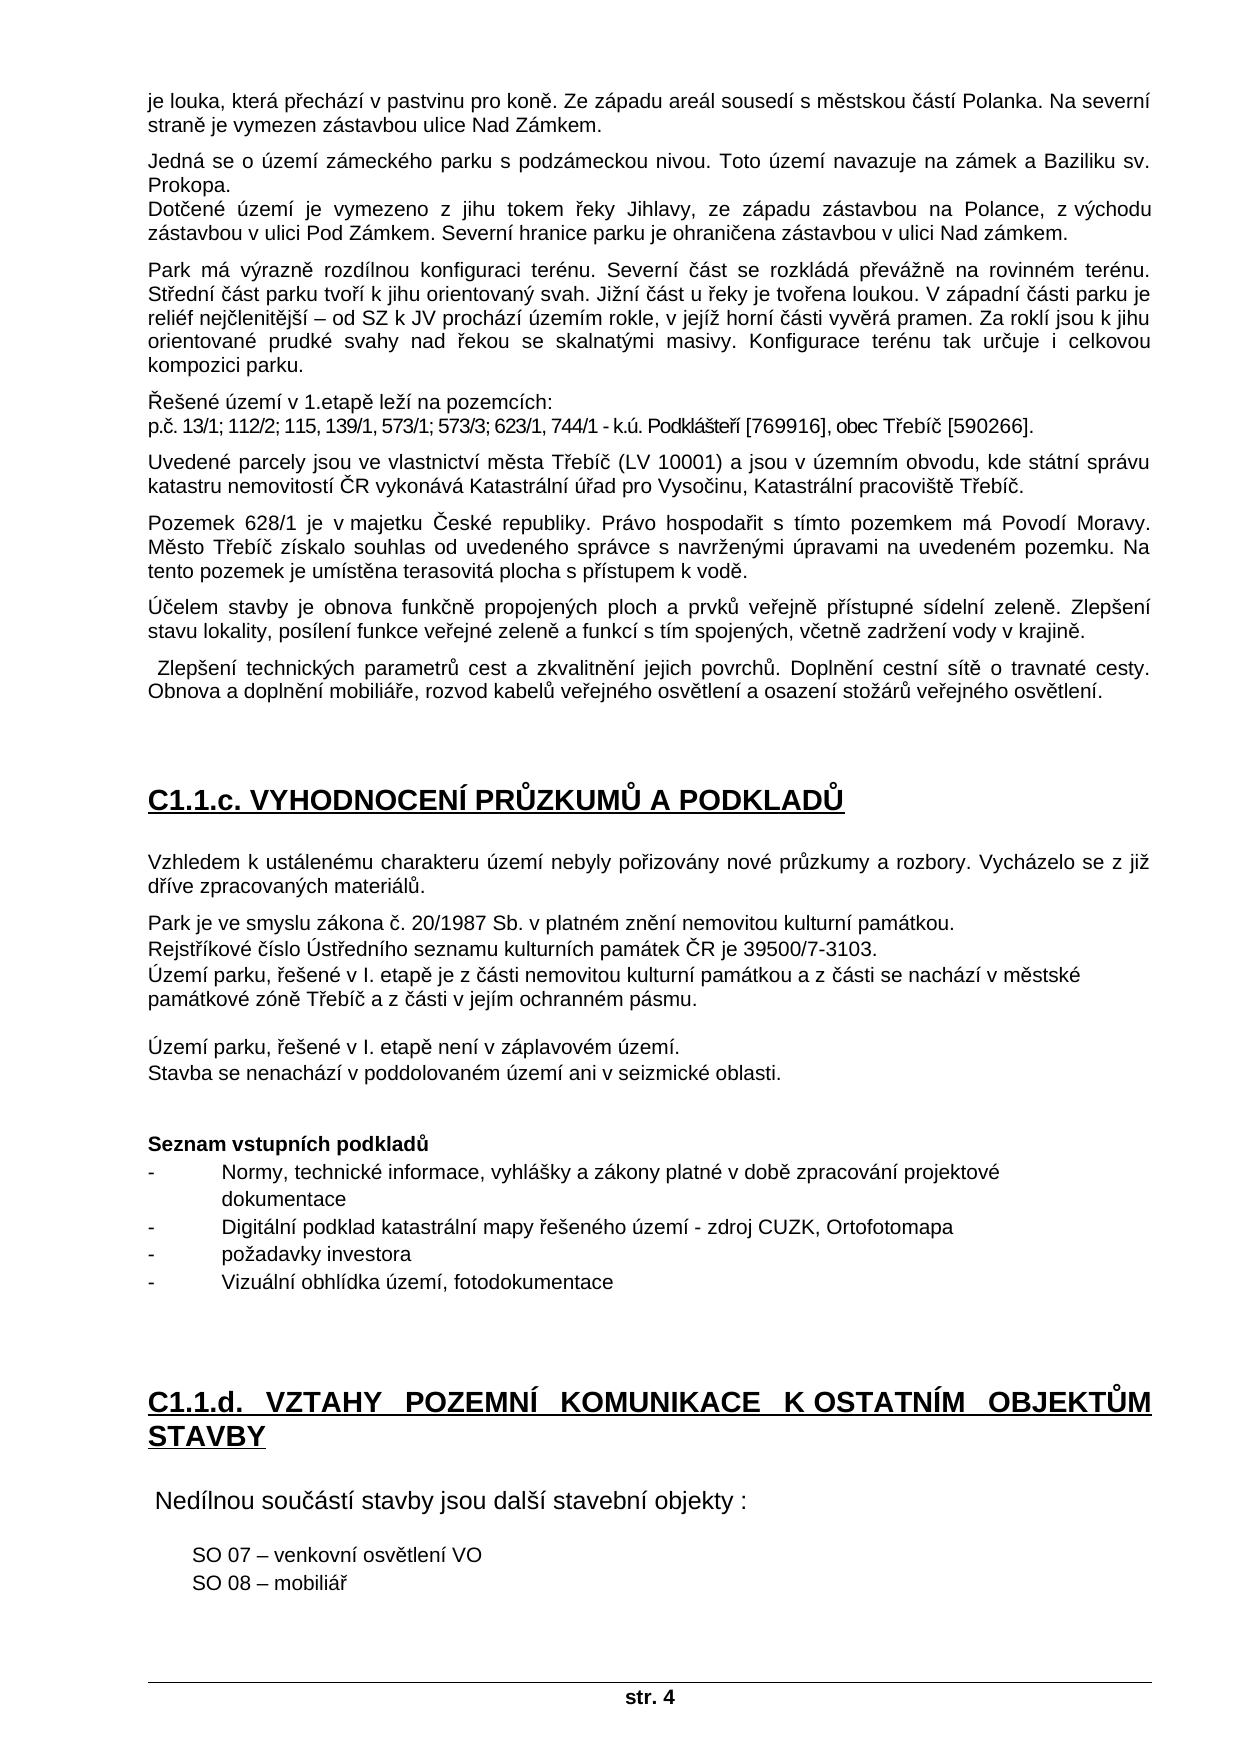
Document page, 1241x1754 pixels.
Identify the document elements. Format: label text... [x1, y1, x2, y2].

list - Vizuální obhlídka území, fotodokumentace [148, 1269, 1152, 1293]
text Park je ve smyslu zákona č. 20/1987 Sb. v platném znění nemovitou kulturní památkou. [148, 910, 1152, 934]
text SO 07 – venkovní osvětlení VO [192, 1543, 1152, 1567]
text Stavba se nenachází v poddolovaném území ani v seizmické oblasti. [148, 1061, 1152, 1117]
text C1.1.c. VYHODNOCENÍ PRŮZKUMŮ A PODKLADŮ [148, 783, 1152, 816]
text Uvedené parcely jsou ve vlastnictví města Třebíč (LV 10001) a jsou v územním obvodu, kde státní správu katastru nemovitostí ČR vykonává Katastrální úřad pro Vysočinu, Katastrální pracoviště Třebíč. [148, 450, 1152, 498]
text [148, 89, 1152, 137]
text Území parku, řešené v I. etapě není v záplavovém území. [148, 1035, 1152, 1059]
list - Digitální podklad katastrální mapy řešeného území - zdroj CUZK, Ortofotomapa [148, 1214, 1152, 1238]
text Dotčené území je vymezeno z jihu tokem řeky Jihlavy, ze západu zástavbou na Polance, z východu zástavbou v ulici Pod Zámkem. Severní hranice parku je ohraničena zástavbou v ulici Nad zámkem. [148, 197, 1152, 245]
list - požadavky investora [148, 1242, 1152, 1266]
text Řešené území v 1.etapě leží na pozemcích: [148, 390, 1152, 414]
list Seznam vstupních podkladů [148, 1132, 1152, 1156]
text Nedílnou součástí stavby jsou další stavební objekty : [148, 1486, 1152, 1514]
list - Normy, technické informace, vyhlášky a zákony platné v době zpracování projektové dokumentace [148, 1159, 1152, 1211]
text C1.1.d. VZTAHY POZEMNÍ KOMUNIKACE K OSTATNÍM OBJEKTŮM STAVBY [148, 1385, 1152, 1414]
text Účelem stavby je obnova funkčně propojených ploch a prvků veřejně přístupné sídelní zeleně. Zlepšení stavu lokality, posílení funkce veřejné zeleně a funkcí s tím spojených, včetně zadržení vody v krajině. [148, 595, 1152, 643]
text Území parku, řešené v I. etapě je z části nemovitou kulturní památkou a z části se nachází v městské památkové zóně Třebíč a z části v jejím ochranném pásmu. [148, 963, 1152, 1011]
text Park má výrazně rozdílnou konfiguraci terénu. Severní část se rozkládá převážně na rovinném terénu. Střední část parku tvoří k jihu orientovaný svah. Jižní část u řeky je tvořena loukou. V západní části parku je reliéf nejčlenitější – od SZ k JV prochází územím rokle, v jejíž horní části vyvěrá pramen. Za roklí jsou k jihu orientované prudké svahy nad řekou se skalnatými masivy. Konfigurace terénu tak určuje i celkovou kompozici parku. [148, 257, 1152, 377]
text Zlepšení technických parametrů cest a zkvalitnění jejich povrchů. Doplnění cestní sítě o travnaté cesty. Obnova a doplnění mobiliáře, rozvod kabelů veřejného osvětlení a osazení stožárů veřejného osvětlení. [148, 655, 1152, 703]
text Rejstříkové číslo Ústředního seznamu kulturních památek ČR je 39500/7-3103. [148, 937, 1152, 961]
text SO 08 – mobiliář [192, 1571, 1152, 1594]
text p.č. 13/1; 112/2; 115, 139/1, 573/1; 573/3; 623/1, 744/1 - k.ú. Podklášteří [769916], obec Třebíč [590266]. [148, 414, 1152, 438]
text Pozemek 628/1 je v majetku České republiky. Právo hospodařit s tímto pozemkem má Povodí Moravy. Město Třebíč získalo souhlas od uvedeného správce s navrženými úpravami na uvedeném pozemku. Na tento pozemek je umístěna terasovitá plocha s přístupem k vodě. [148, 511, 1152, 582]
text Jedná se o území zámeckého parku s podzámeckou nivou. Toto území navazuje na zámek a Baziliku sv. Prokopa. [148, 149, 1152, 197]
text C1.1.d. VZTAHY POZEMNÍ KOMUNIKACE K OSTATNÍM OBJEKTŮM STAVBY [148, 1416, 1152, 1452]
text Vzhledem k ustálenému charakteru území nebyly pořizovány nové průzkumy a rozbory. Vycházelo se z již dříve zpracovaných materiálů. [148, 850, 1152, 898]
